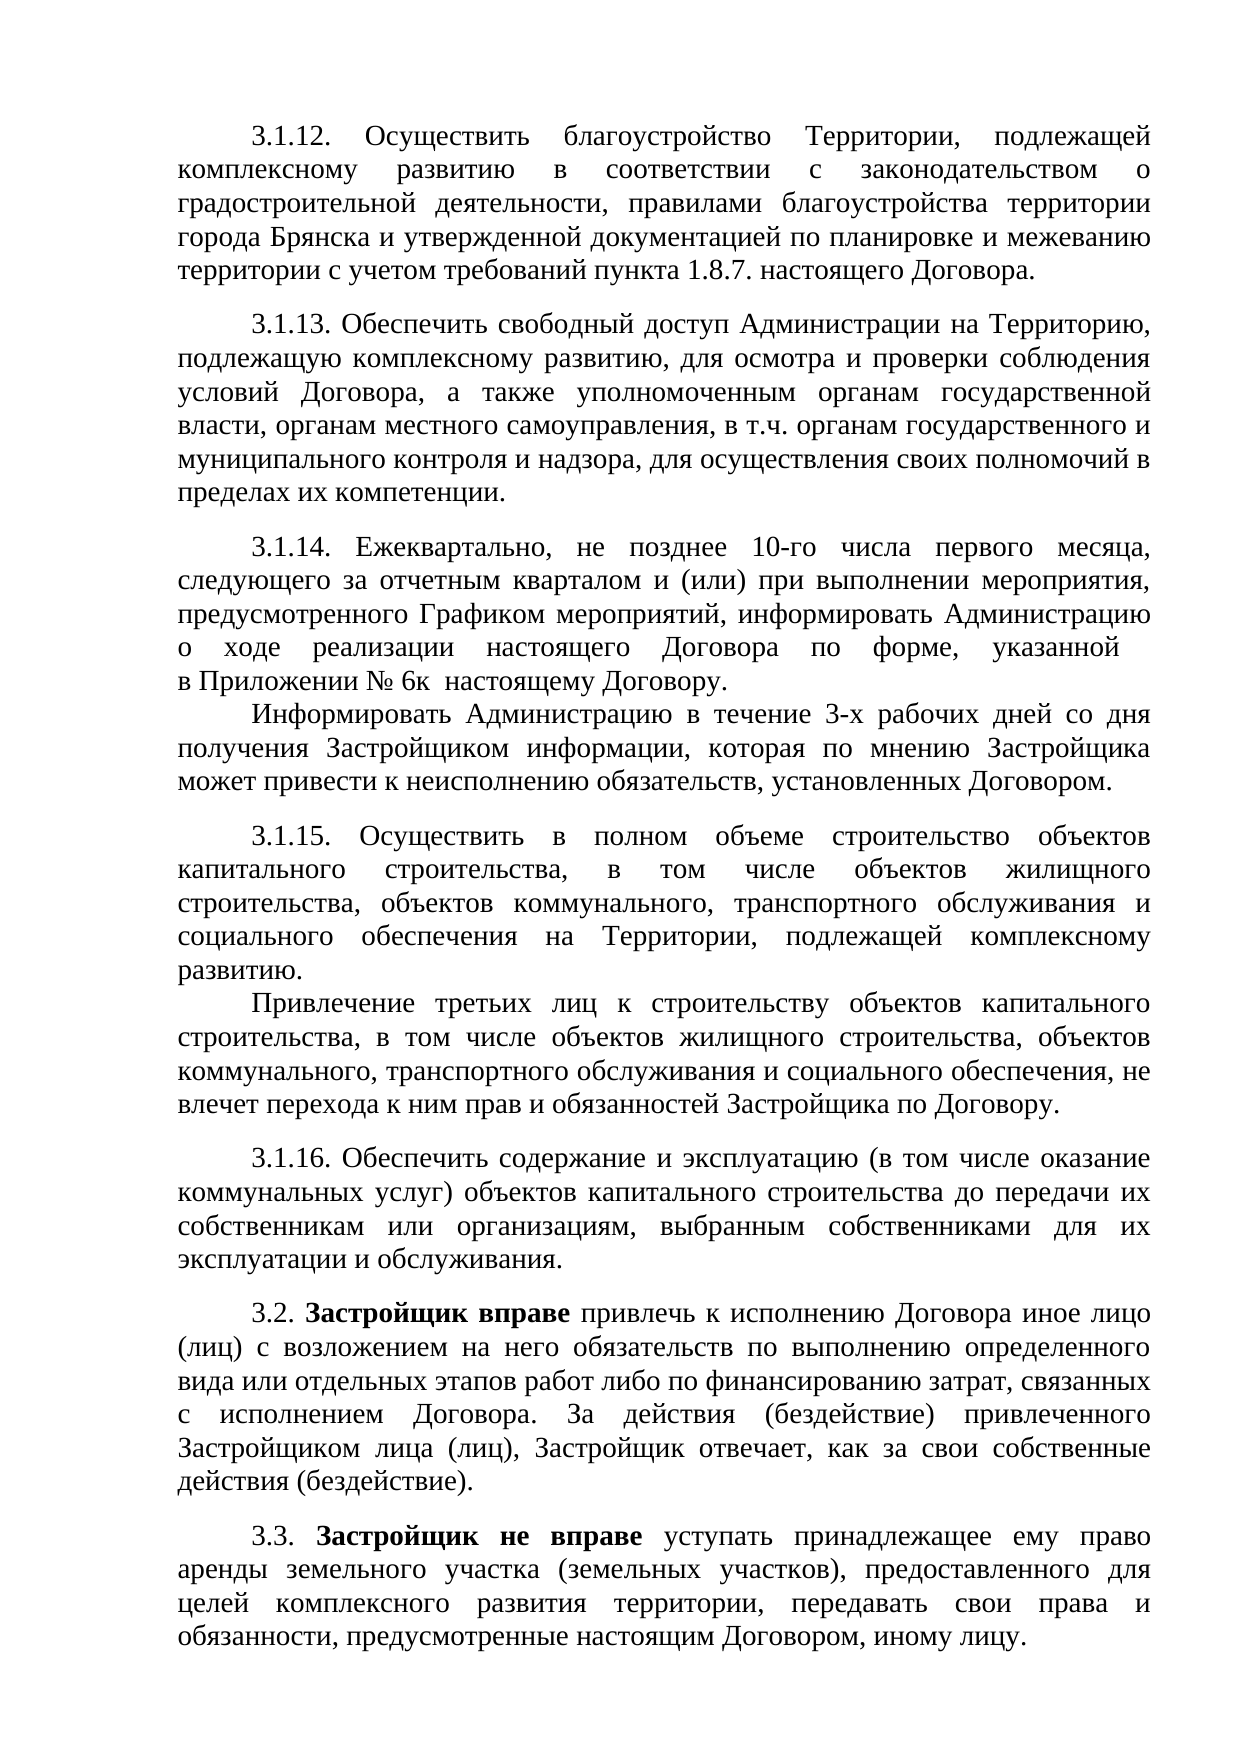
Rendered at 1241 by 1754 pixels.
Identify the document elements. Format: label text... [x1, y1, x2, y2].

text 3.1.16. Обеспечить содержание и эксплуатацию (в том числе оказание коммунальных услуг) объектов капитального строительства до передачи их собственникам или организациям, выбранным собственниками для их эксплуатации и обслуживания. [177, 1141, 1152, 1275]
text Информировать Администрацию в течение 3-х рабочих дней со дня получения Застройщиком информации, которая по мнению Застройщика может привести к неисполнению обязательств, установленных Договором. [177, 696, 1152, 797]
text 3.3. Застройщик не вправе уступать принадлежащее ему право аренды земельного участка (земельных участков), предоставленного для целей комплексного развития территории, передавать свои права и обязанности, предусмотренные настоящим Договором, иному лицу. [177, 1518, 1152, 1652]
text Привлечение третьих лиц к строительству объектов капитального строительства, в том числе объектов жилищного строительства, объектов коммунального, транспортного обслуживания и социального обеспечения, не влечет перехода к ним прав и обязанностей Застройщика по Договору. [177, 986, 1152, 1120]
text 3.1.12. Осуществить благоустройство Территории, подлежащей комплексному развитию в соответствии с законодательством о градостроительной деятельности, правилами благоустройства территории города Брянска и утвержденной документацией по планировке и межеванию территории с учетом требований пункта 1.8.7. настоящего Договора. [177, 118, 1152, 286]
text 3.2. Застройщик вправе привлечь к исполнению Договора иное лицо (лиц) с возложением на него обязательств по выполнению определенного вида или отдельных этапов работ либо по финансированию затрат, связанных с исполнением Договора. За действия (бездействие) привлеченного Застройщиком лица (лиц), Застройщик отвечает, как за свои собственные действия (бездействие). [177, 1296, 1152, 1497]
text 3.1.14. Ежеквартально, не позднее 10-го числа первого месяца, следующего за отчетным кварталом и (или) при выполнении мероприятия, предусмотренного Графиком мероприятий, информировать Администрацию о ходе реализации настоящего Договора по форме, указанной в Приложении № 6к настоящему Договору. [177, 529, 1152, 696]
text 3.1.15. Осуществить в полном объеме строительство объектов капитального строительства, в том числе объектов жилищного строительства, объектов коммунального, транспортного обслуживания и социального обеспечения на Территории, подлежащей комплексному развитию. [177, 818, 1152, 986]
text 3.1.13. Обеспечить свободный доступ Администрации на Территорию, подлежащую комплексному развитию, для осмотра и проверки соблюдения условий Договора, а также уполномоченным органам государственной власти, органам местного самоуправления, в т.ч. органам государственного и муниципального контроля и надзора, для осуществления своих полномочий в пределах их компетенции. [177, 307, 1152, 508]
